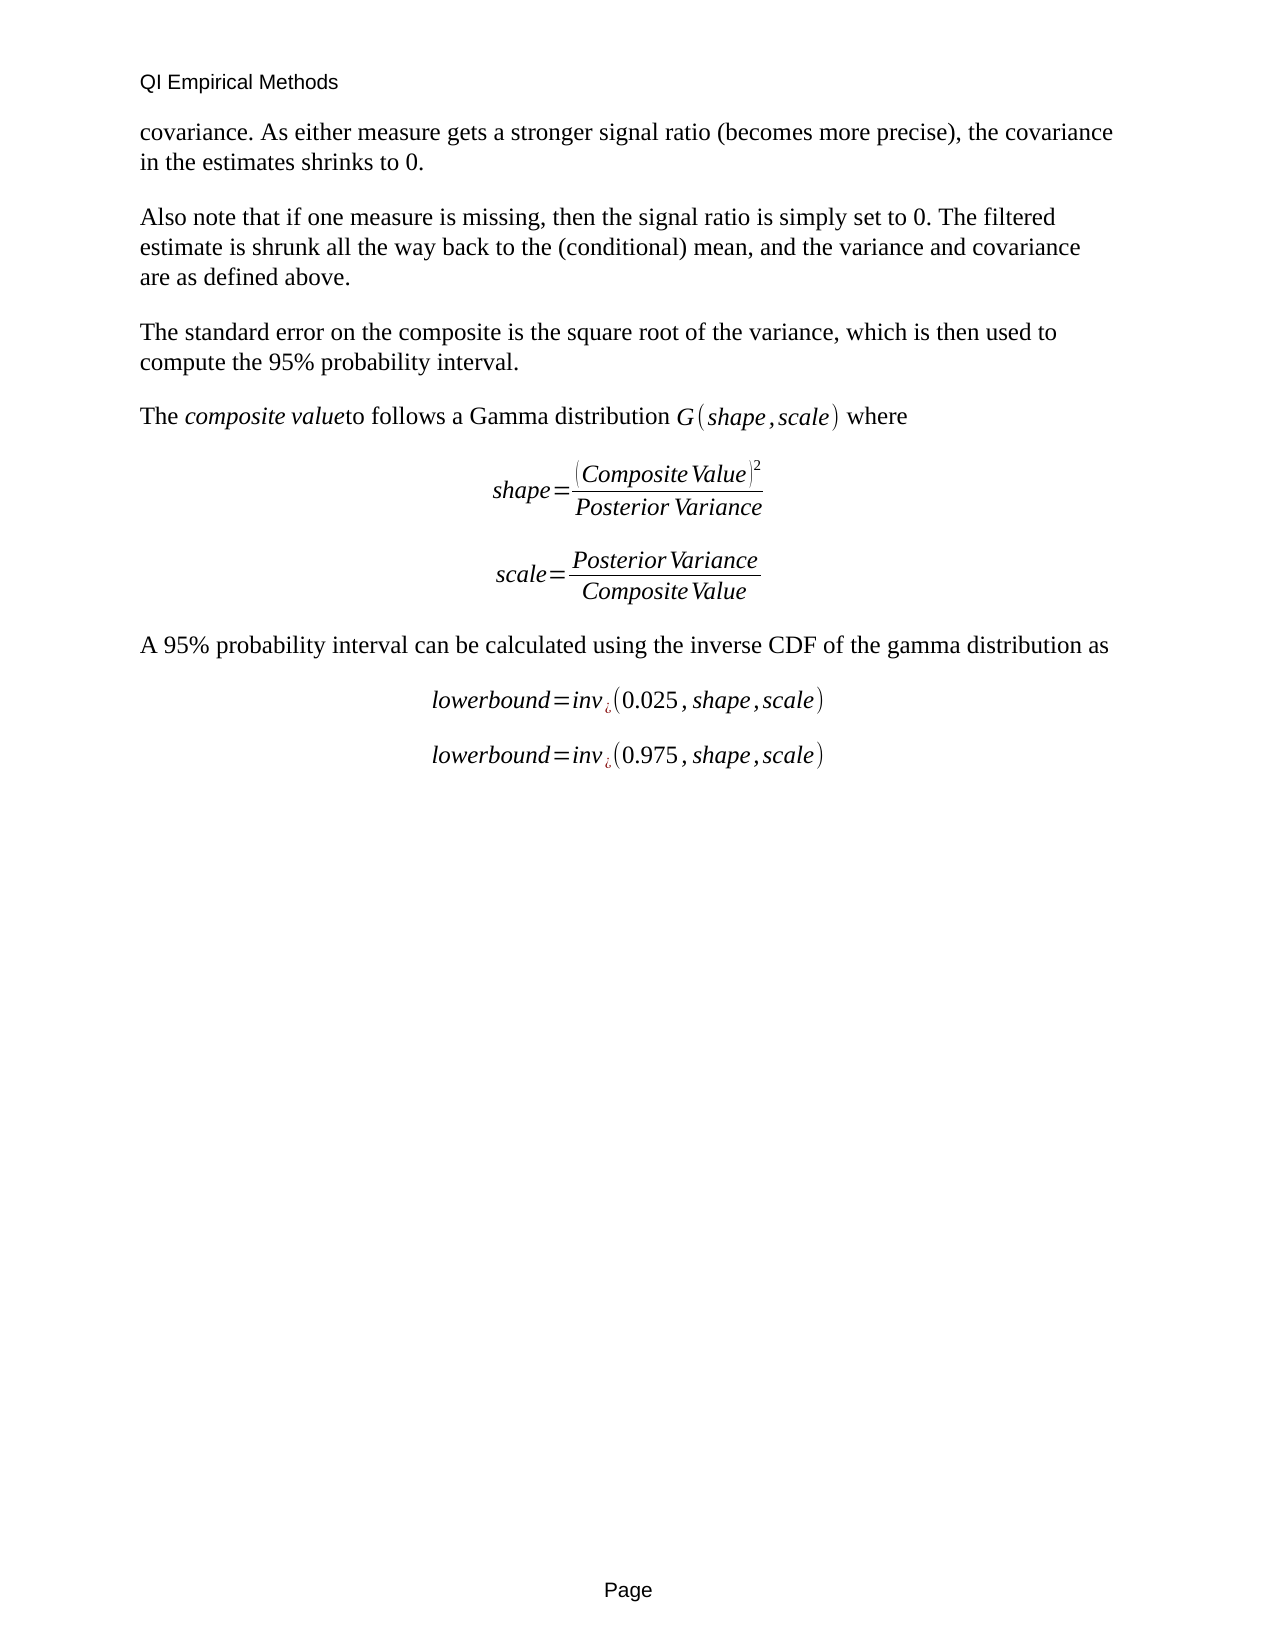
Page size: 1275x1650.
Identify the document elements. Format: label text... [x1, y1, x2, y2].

text The standard error on the composite is the square root of the variance, which is then used to compute the 95% probability interval. [139, 317, 1117, 376]
text A 95% probability interval can be calculated using the inverse CDF of the gamma distribution as [139, 630, 1117, 660]
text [139, 117, 1117, 177]
text The to follows a Gamma distribution where [139, 401, 1117, 431]
text Also note that if one measure is missing, then the signal ratio is simply set to 0. The filtered estimate is shrunk all the way back to the (conditional) mean, and the variance and covariance are as defined above. [139, 202, 1117, 292]
